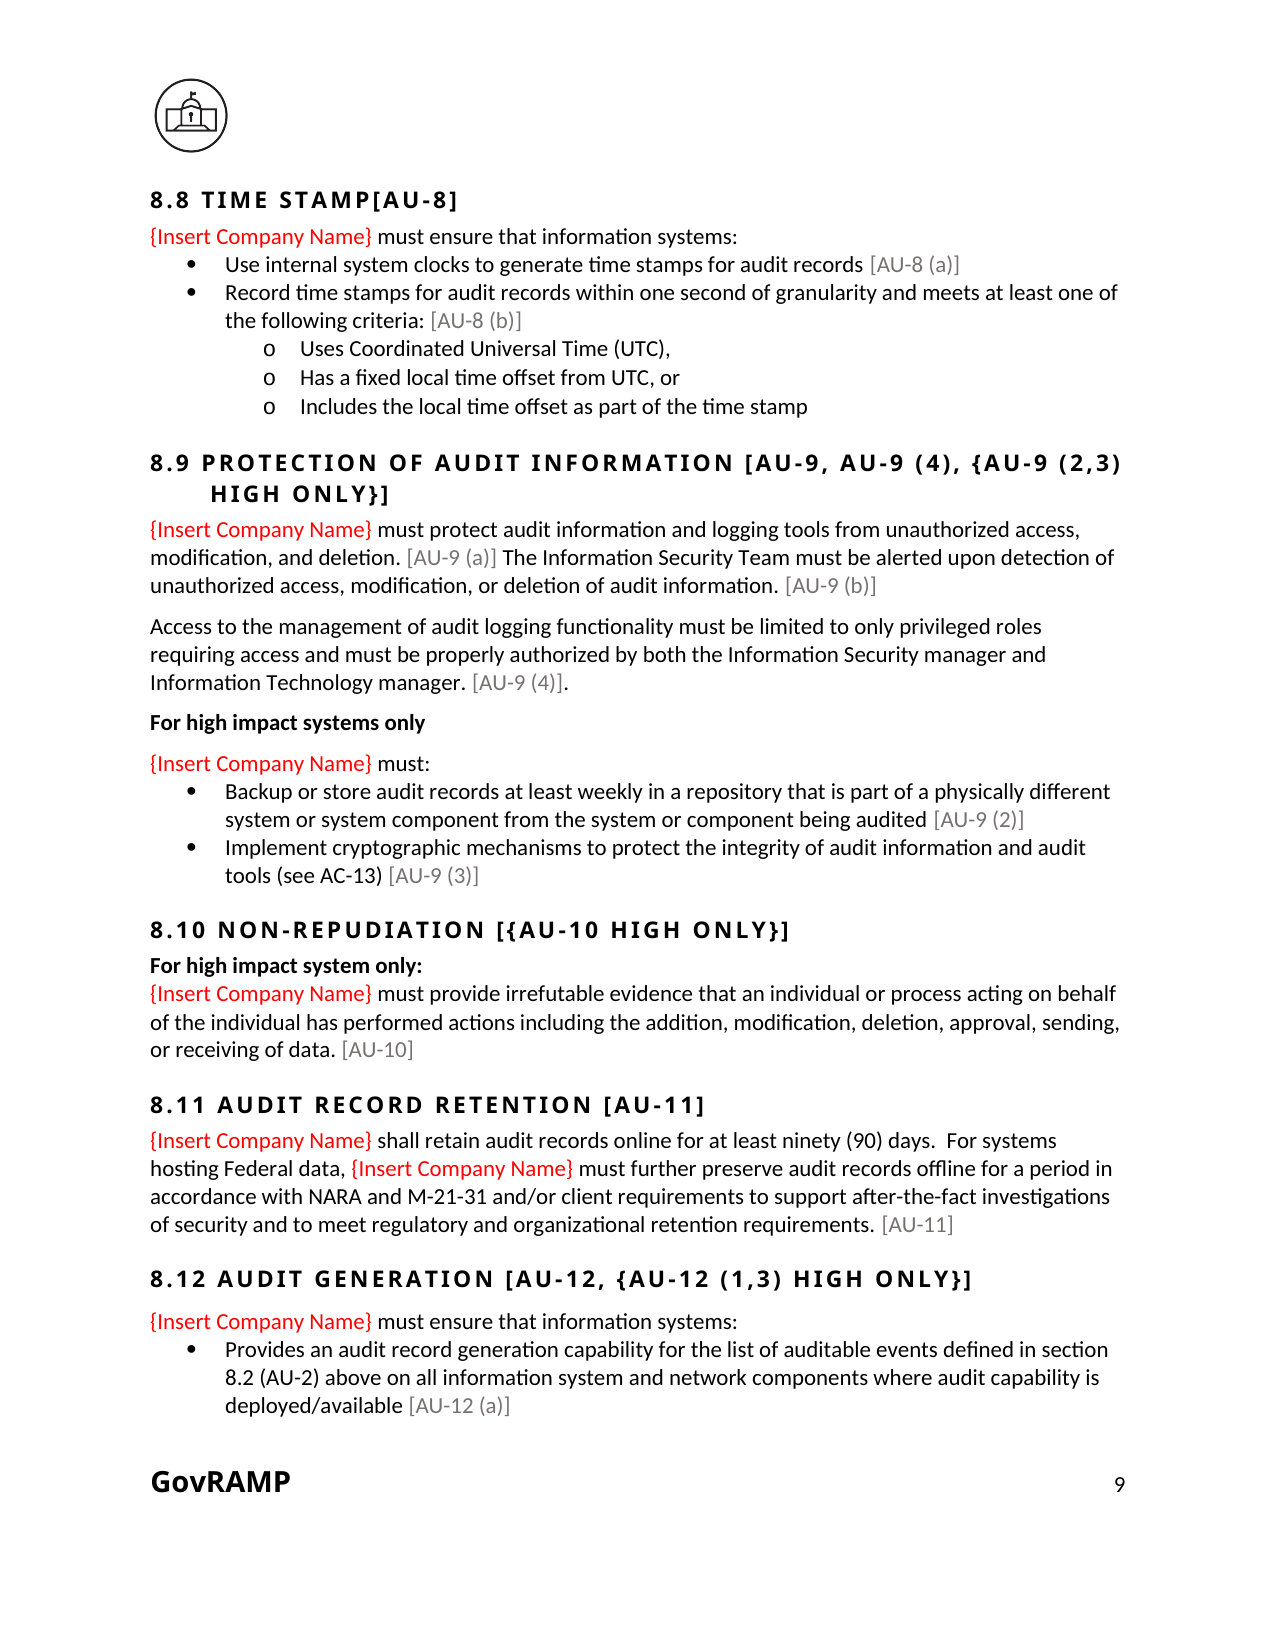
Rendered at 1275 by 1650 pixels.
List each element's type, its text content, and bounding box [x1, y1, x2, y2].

list Use internal system clocks to generate time stamps for audit records [AU-8 (a)] [187, 250, 1125, 278]
text For high impact system only: [150, 952, 1125, 979]
text For high impact systems only [150, 708, 1125, 736]
text 8.9 Protection of Audit Information [AU-9, AU-9 (4), {AU-9 (2,3) HIGH ONLY}] [150, 447, 1125, 509]
list Uses Coordinated Universal Time (UTC), [262, 334, 1125, 363]
text 8.8 Time Stamp[AU-8] [150, 184, 1125, 216]
text Access to the management of audit logging functionality must be limited to only privileged roles requiring access and must be properly authorized by both the Information Security manager and Information Technology manager. [AU-9 (4)]. [150, 612, 1125, 696]
list Provides an audit record generation capability for the list of auditable events defined in section 8.2 (AU-2) above on all information system and network components where audit capability is deployed/available [AU-12 (a)] [187, 1335, 1125, 1419]
text {Insert Company Name} must: [150, 749, 1125, 777]
text {Insert Company Name} must protect audit information and logging tools from unauthorized access, modification, and deletion. [AU-9 (a)] The Information Security Team must be alerted upon detection of unauthorized access, modification, or deletion of audit information. [AU-9 (b)] [150, 515, 1125, 599]
list Implement cryptographic mechanisms to protect the integrity of audit information and audit tools (see AC-13) [AU-9 (3)] [187, 833, 1125, 889]
text {Insert Company Name} must ensure that information systems: [150, 222, 1125, 250]
text 8.11 Audit Record Retention [AU-11] [150, 1089, 1125, 1120]
text {Insert Company Name} shall retain audit records online for at least ninety (90) days. For systems hosting Federal data, {Insert Company Name} must further preserve audit records offline for a period in accordance with NARA and M-21-31 and/or client requirements to support after-the-fact investigations of security and to meet regulatory and organizational retention requirements. [AU-11] [150, 1126, 1125, 1238]
text {Insert Company Name} must provide irrefutable evidence that an individual or process acting on behalf of the individual has performed actions including the addition, modification, deletion, approval, sending, or receiving of data. [AU-10] [150, 979, 1125, 1064]
picture [150, 75, 232, 157]
list Record time stamps for audit records within one second of granularity and meets at least one of the following criteria: [AU-8 (b)] [187, 278, 1125, 334]
list Backup or store audit records at least weekly in a repository that is part of a physically different system or system component from the system or component being audited [AU-9 (2)] [187, 777, 1125, 833]
text {Insert Company Name} must ensure that information systems: [150, 1307, 1125, 1335]
list Has a fixed local time offset from UTC, or [262, 363, 1125, 392]
list Includes the local time offset as part of the time stamp [262, 392, 1125, 422]
text 8.10 Non-Repudiation [{AU-10 High Only}] [150, 914, 1125, 945]
text 8.12 Audit Generation [AU-12, {AU-12 (1,3) High Only}] [150, 1263, 1125, 1294]
